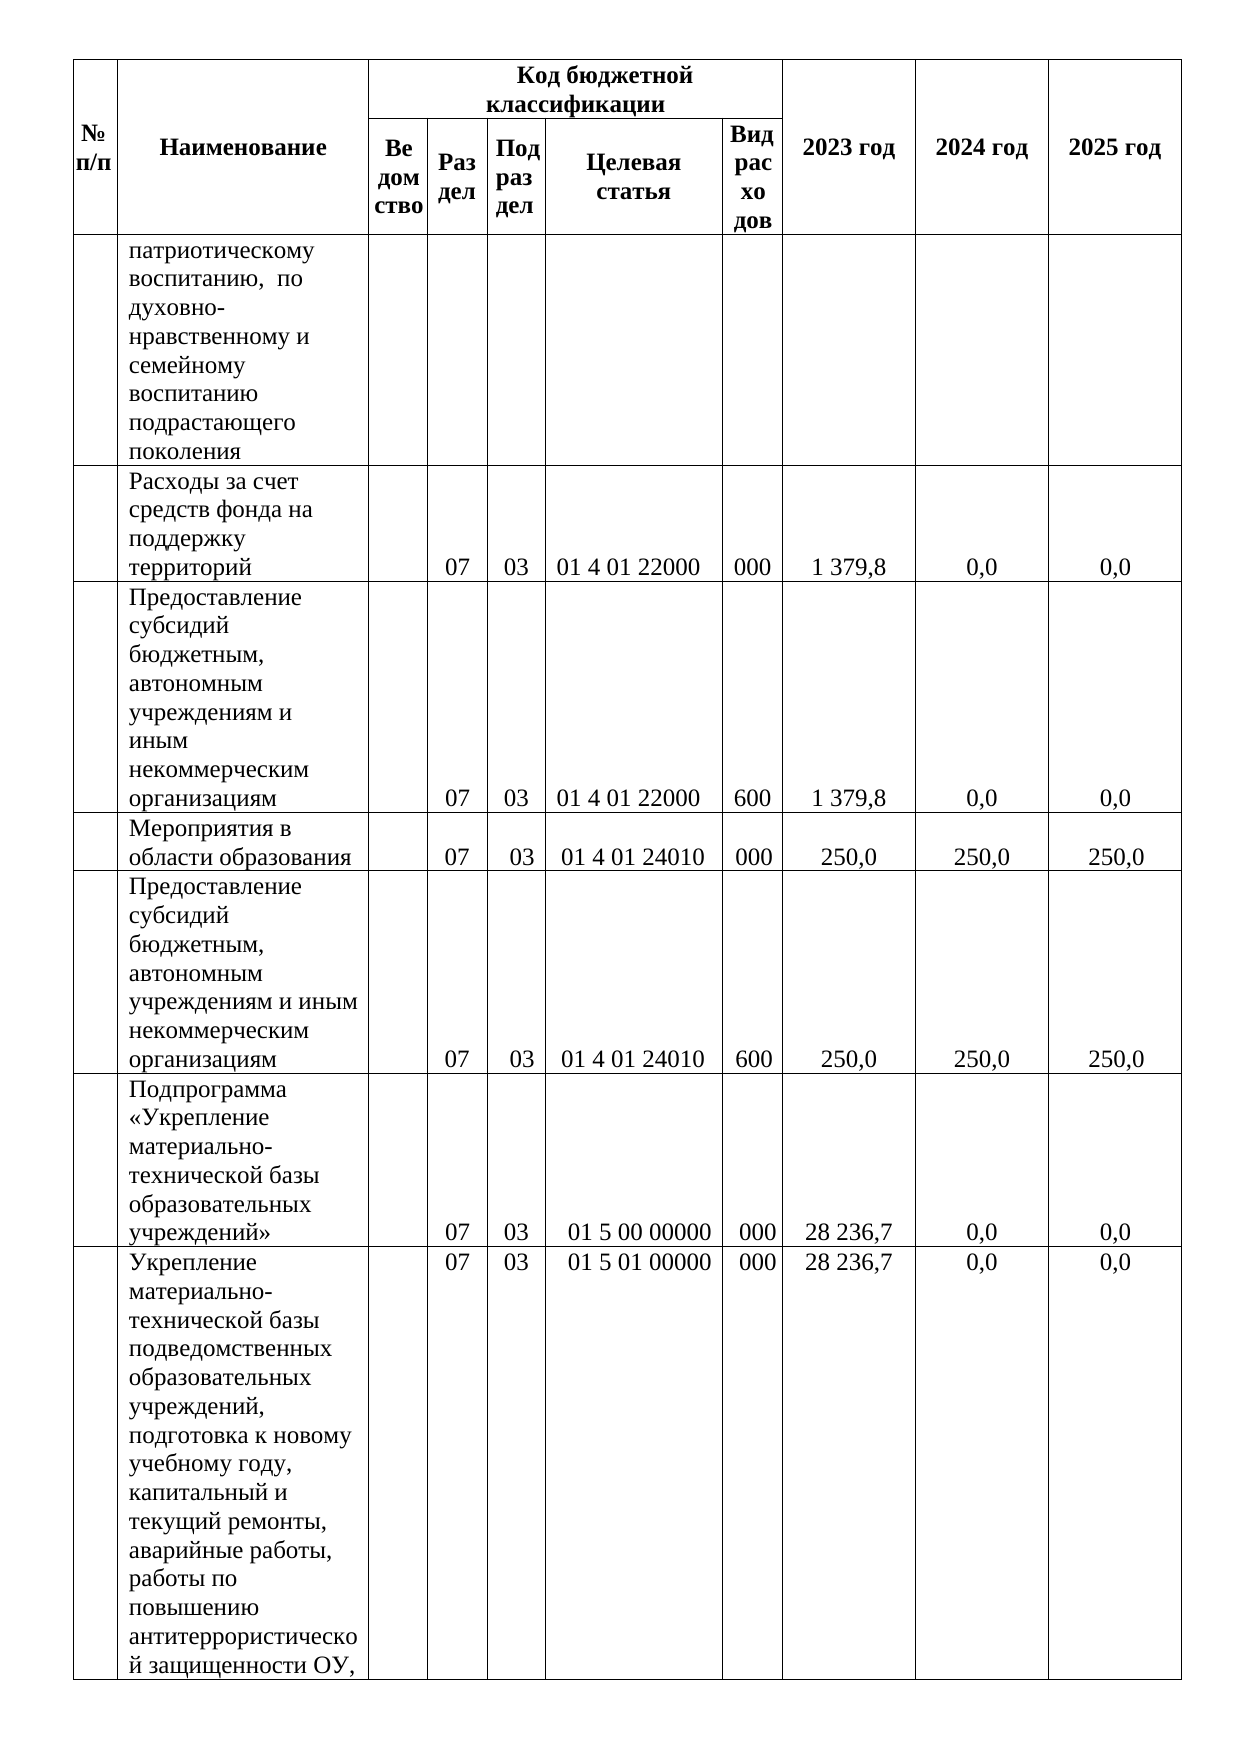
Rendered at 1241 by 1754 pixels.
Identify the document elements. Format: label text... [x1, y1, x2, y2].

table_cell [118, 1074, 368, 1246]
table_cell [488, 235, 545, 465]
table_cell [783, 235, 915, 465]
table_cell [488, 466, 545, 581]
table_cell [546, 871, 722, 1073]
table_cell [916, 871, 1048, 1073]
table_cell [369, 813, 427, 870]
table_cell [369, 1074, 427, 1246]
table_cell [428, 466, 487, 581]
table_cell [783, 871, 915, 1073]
table_cell Целевая статья [546, 119, 722, 234]
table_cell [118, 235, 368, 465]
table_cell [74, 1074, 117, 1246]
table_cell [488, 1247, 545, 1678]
table_cell Под раз дел [488, 119, 545, 234]
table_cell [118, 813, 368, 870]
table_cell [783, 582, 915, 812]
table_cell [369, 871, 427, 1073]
table_cell Раз дел [428, 119, 487, 234]
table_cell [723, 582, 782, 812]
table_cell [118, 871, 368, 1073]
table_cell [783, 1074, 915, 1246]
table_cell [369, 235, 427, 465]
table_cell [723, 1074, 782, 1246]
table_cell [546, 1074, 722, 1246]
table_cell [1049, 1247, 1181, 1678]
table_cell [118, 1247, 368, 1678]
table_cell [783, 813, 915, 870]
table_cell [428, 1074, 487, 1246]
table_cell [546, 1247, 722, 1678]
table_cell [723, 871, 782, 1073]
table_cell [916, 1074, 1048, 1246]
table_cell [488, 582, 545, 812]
table_header Наименование [118, 60, 368, 234]
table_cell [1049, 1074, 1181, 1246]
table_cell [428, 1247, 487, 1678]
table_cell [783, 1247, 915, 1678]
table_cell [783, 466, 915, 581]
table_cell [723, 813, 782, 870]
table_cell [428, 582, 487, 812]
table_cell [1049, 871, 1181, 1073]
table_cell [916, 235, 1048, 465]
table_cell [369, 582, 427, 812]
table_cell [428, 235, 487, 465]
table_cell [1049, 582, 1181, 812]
table_header Код бюджетной классификации [369, 60, 782, 118]
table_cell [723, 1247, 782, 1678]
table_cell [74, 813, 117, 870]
table_cell Вид рас хо дов [723, 119, 782, 234]
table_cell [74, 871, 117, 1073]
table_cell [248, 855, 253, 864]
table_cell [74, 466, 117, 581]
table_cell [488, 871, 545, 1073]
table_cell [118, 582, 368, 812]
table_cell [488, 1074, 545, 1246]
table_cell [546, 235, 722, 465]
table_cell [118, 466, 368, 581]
table_header № п/п [74, 60, 117, 234]
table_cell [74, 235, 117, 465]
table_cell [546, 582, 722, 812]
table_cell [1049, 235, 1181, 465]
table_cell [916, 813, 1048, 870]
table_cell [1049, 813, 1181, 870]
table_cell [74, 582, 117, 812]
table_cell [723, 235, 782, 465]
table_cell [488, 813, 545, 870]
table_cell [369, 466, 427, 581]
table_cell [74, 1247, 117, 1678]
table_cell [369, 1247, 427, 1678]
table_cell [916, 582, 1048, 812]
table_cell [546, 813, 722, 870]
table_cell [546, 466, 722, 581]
table_cell Ве дом ство [369, 119, 427, 234]
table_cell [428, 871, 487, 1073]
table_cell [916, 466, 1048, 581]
table_header 2025 год [1049, 60, 1181, 234]
table_header 2023 год [783, 60, 915, 234]
table_header 2024 год [916, 60, 1048, 234]
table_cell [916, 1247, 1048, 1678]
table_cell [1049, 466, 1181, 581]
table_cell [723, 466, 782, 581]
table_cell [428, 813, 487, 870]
